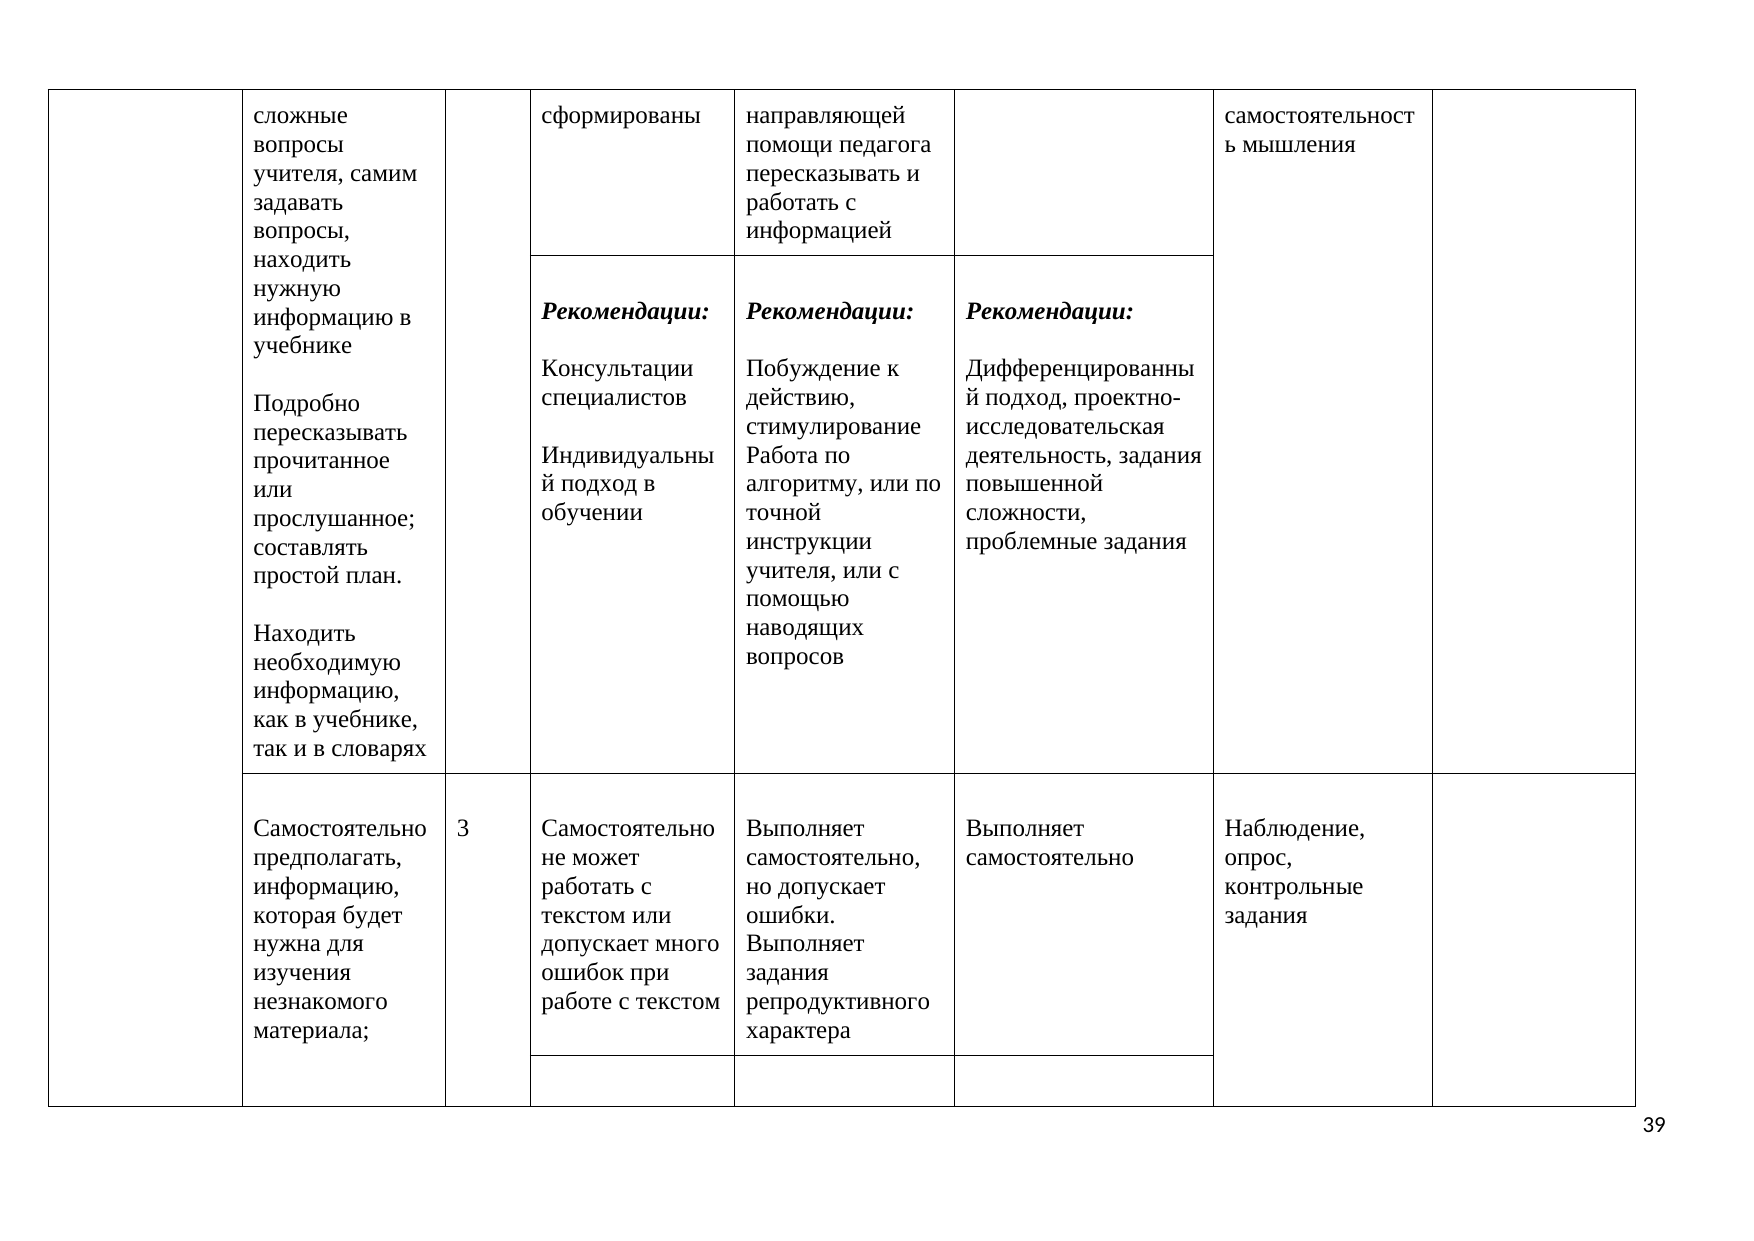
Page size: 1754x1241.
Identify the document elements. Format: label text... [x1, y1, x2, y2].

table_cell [531, 90, 734, 255]
table_cell Рекомендации: Побуждение к действию, стимулирование Работа по алгоритму, или по точной инструкции учителя, или с помощью наводящих вопросов [735, 256, 954, 773]
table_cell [955, 1056, 1213, 1106]
table_cell [1433, 90, 1635, 773]
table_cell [955, 90, 1213, 255]
table_cell [1433, 774, 1635, 1106]
table_cell 3 [446, 774, 530, 1106]
table_cell Наблюдение, опрос, контрольные задания [1214, 774, 1432, 1106]
table_cell Рекомендации: Дифференцированный подход, проектно-исследовательская деятельность, задания повышенной сложности, проблемные задания [955, 256, 1213, 773]
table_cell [1214, 90, 1432, 773]
table_cell 2 [446, 90, 530, 773]
table_cell Выполняет самостоятельно, но допускает ошибки. Выполняет задания репродуктивного характера [735, 774, 954, 1054]
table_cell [735, 90, 954, 255]
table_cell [243, 90, 445, 773]
table_cell Самостоятельно предполагать, информацию, которая будет нужна для изучения незнакомого материала; отбирать необходимые источники информации среди предложенных учителем словарей, энциклопедий, справочников. Представлять информацию в виде текста, таблицы, схемы, в том числе с помощью ИКТ. [243, 774, 445, 1106]
table_cell Рекомендации: Консультации специалистов Индивидуальный подход в обучении [531, 256, 734, 773]
table_cell Выполняет самостоятельно [955, 774, 1213, 1054]
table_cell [531, 1056, 734, 1106]
table_cell Самостоятельно не может работать с текстом или допускает много ошибок при работе с текстом [531, 774, 734, 1054]
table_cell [735, 1056, 954, 1106]
